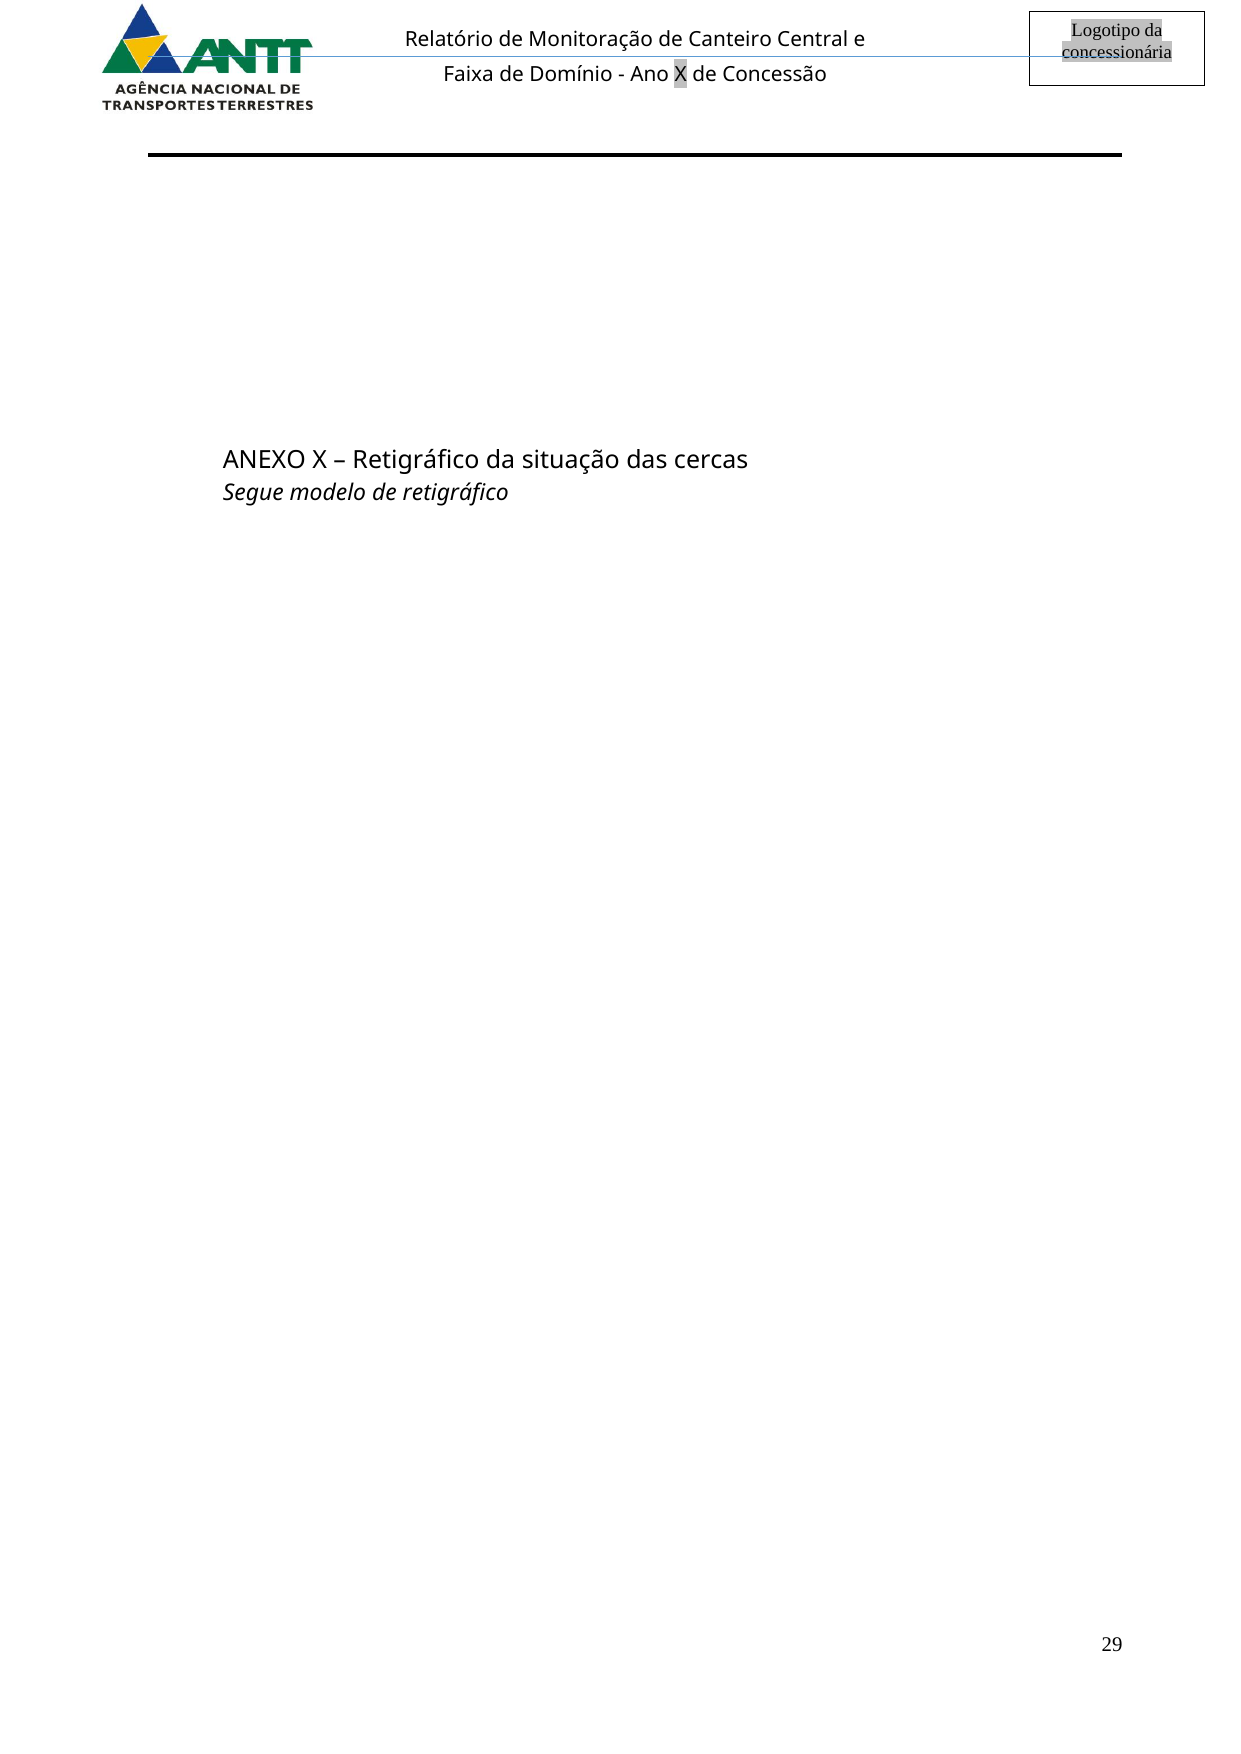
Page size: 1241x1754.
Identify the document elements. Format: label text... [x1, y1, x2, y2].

picture [98, 0, 317, 115]
text ANEXO X – Retigráfico da situação das cercas [223, 441, 1122, 475]
text Segue modelo de retigráfico [223, 475, 1122, 507]
